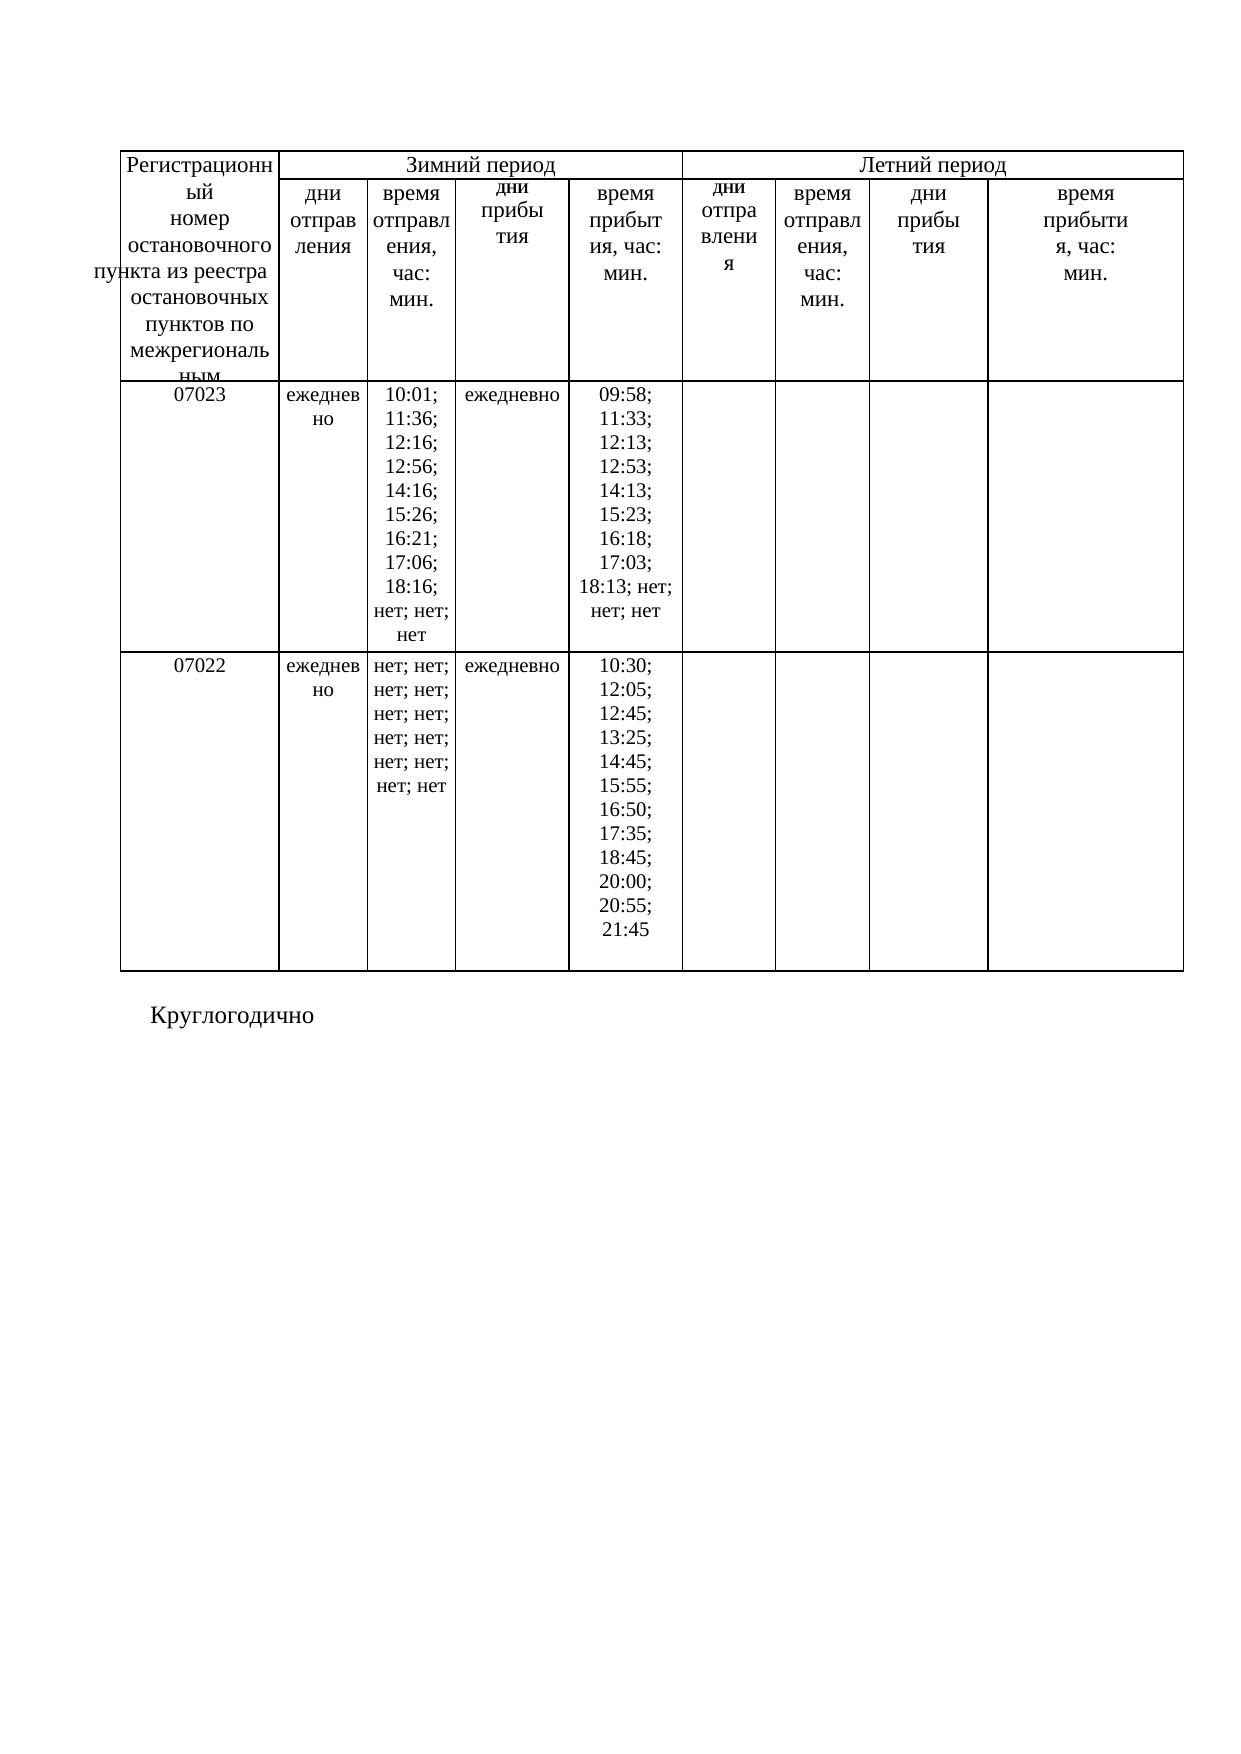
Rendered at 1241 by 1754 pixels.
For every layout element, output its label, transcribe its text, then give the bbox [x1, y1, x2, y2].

table_cell [870, 653, 987, 970]
table_cell 10:01; 11:36; 12:16; 12:56; 14:16; 15:26; 16:21; 17:06; 18:16; нет; нет; нет [368, 382, 455, 651]
table_cell 07022 [121, 653, 278, 970]
table_cell ежедневно [456, 653, 568, 970]
table_cell ежедневно [280, 382, 367, 651]
table_cell время прибыт ия, час: мин. [570, 180, 682, 380]
table_cell дни отправ ления [280, 180, 367, 380]
table_cell [683, 382, 775, 651]
table_cell ежедневно [280, 653, 367, 970]
table_cell [776, 653, 869, 970]
table_cell [776, 382, 869, 651]
table_cell ежедневно [456, 382, 568, 651]
table_cell [989, 382, 1183, 651]
table_header Летний период [683, 152, 1183, 178]
table_cell [683, 653, 775, 970]
table_cell дни прибы тия [870, 180, 987, 380]
table_cell 09:58; 11:33; 12:13; 12:53; 14:13; 15:23; 16:18; 17:03; 18:13; нет; нет; нет [570, 382, 682, 651]
table_cell 07023 [121, 382, 278, 651]
table_cell время отправл ения, час: мин. [776, 180, 869, 380]
table_header Зимний период [280, 152, 682, 178]
table_cell время прибыти я, час: мин. [989, 180, 1183, 380]
table_cell время отправл ения, час: мин. [368, 180, 455, 380]
text Круглогодично [150, 1000, 1090, 1029]
table_cell 10:30; 12:05; 12:45; 13:25; 14:45; 15:55; 16:50; 17:35; 18:45; 20:00; 20:55; 21:45 [570, 653, 682, 970]
table_cell нет; нет; нет; нет; нет; нет; нет; нет; нет; нет; нет; нет [368, 653, 455, 970]
table_cell [989, 653, 1183, 970]
table_cell ДНИ прибы тия [456, 180, 568, 380]
table_cell ДНИ отпра влени я [683, 180, 775, 380]
table_header Регистрационный номер остановочного пункта из реестра остановочных пунктов по межрегиональным маршрутам регулярных перевозок [121, 152, 278, 380]
table_cell [870, 382, 987, 651]
